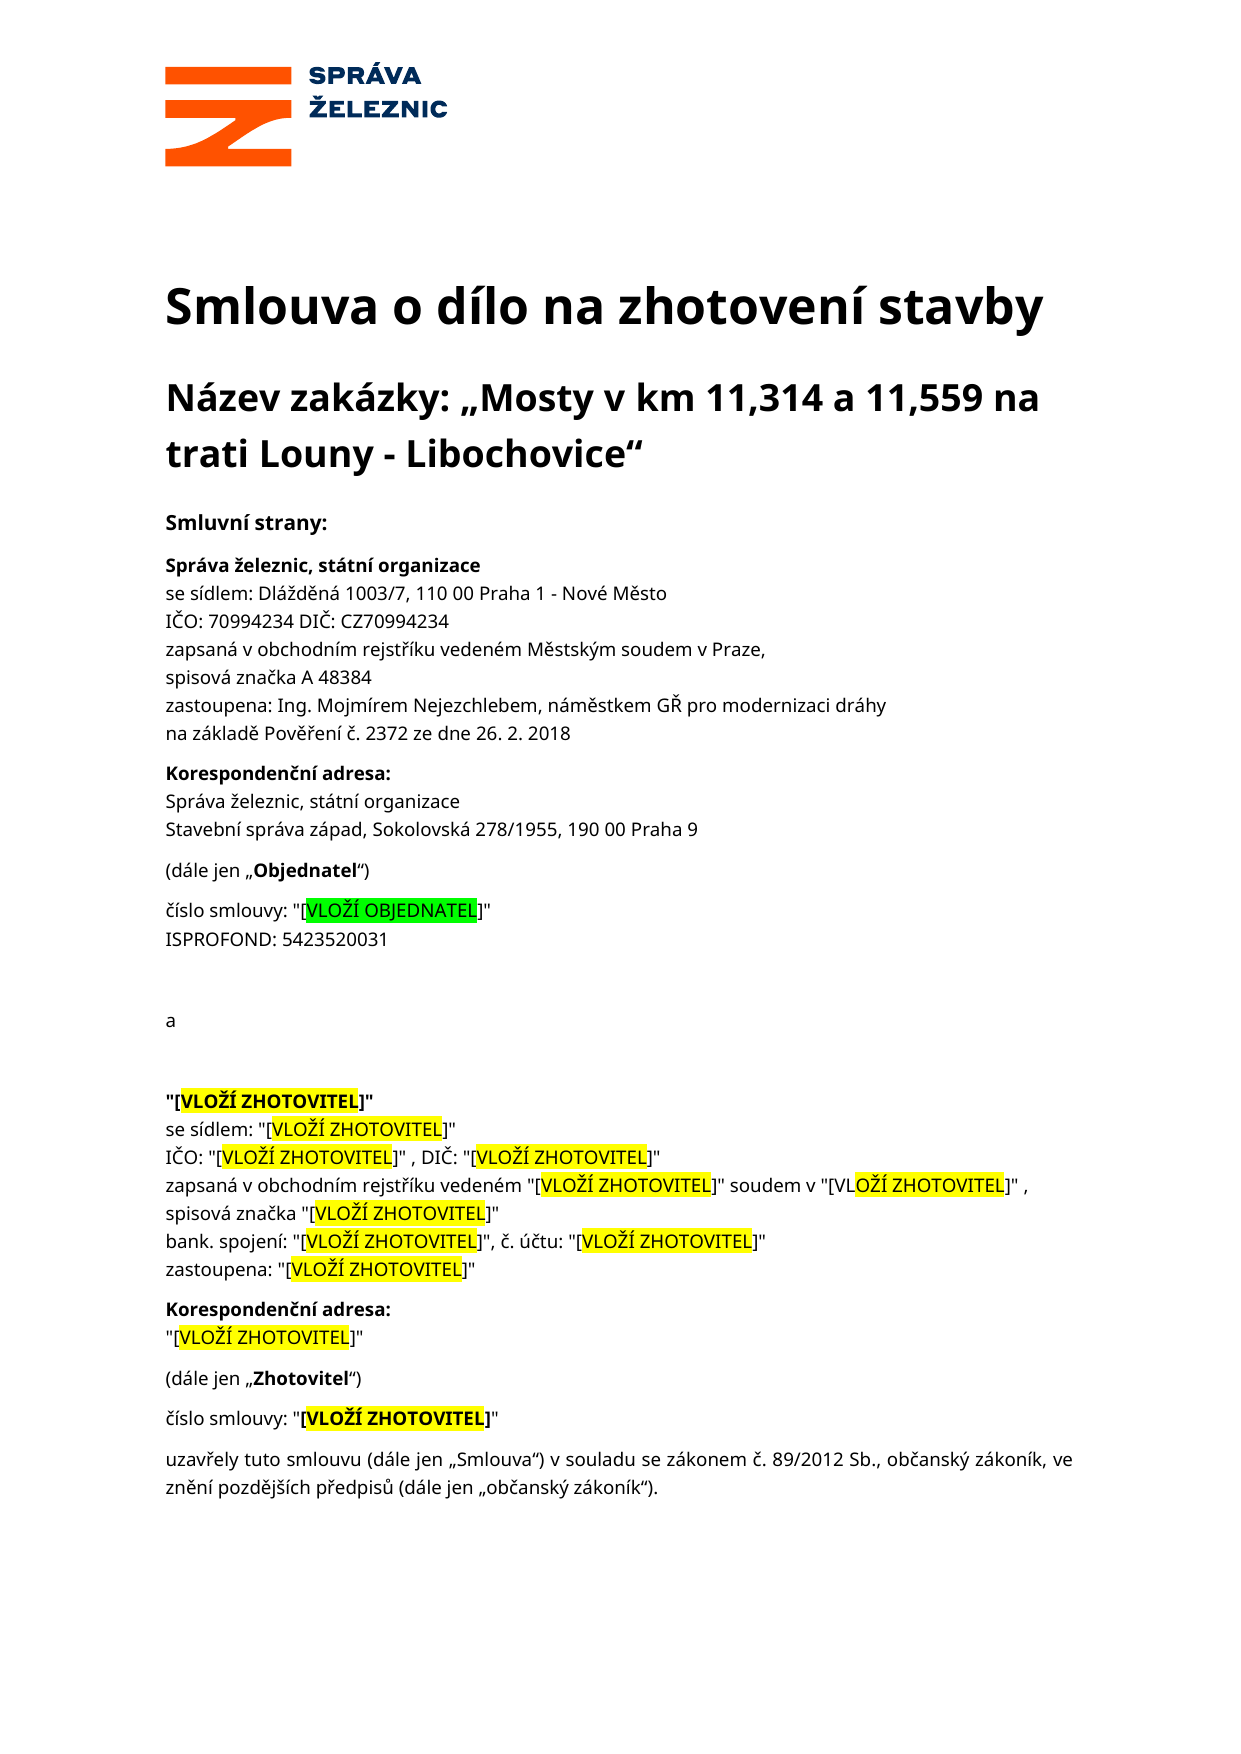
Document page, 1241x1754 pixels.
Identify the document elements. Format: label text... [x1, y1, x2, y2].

text Korespondenční adresa: [165, 1297, 1075, 1322]
text zapsaná v obchodním rejstříku vedeném Městským soudem v Praze, [165, 636, 1075, 662]
text bank. spojení: "[VLOŽÍ ZHOTOVITEL]", č. účtu: "[VLOŽÍ ZHOTOVITEL]" [752, 1228, 1075, 1253]
text "[VLOŽÍ ZHOTOVITEL]" [358, 1088, 1075, 1113]
text a [165, 1007, 1075, 1032]
text IČO: 70994234 DIČ: CZ70994234 [165, 608, 1075, 634]
text zastoupena: "[VLOŽÍ ZHOTOVITEL]" [165, 1256, 291, 1282]
text číslo smlouvy: "[VLOŽÍ ZHOTOVITEL]" [484, 1406, 1075, 1431]
text zastoupena: Ing. Mojmírem Nejezchlebem, náměstkem GŘ pro modernizaci dráhy [165, 692, 1075, 718]
text spisová značka A 48384 [165, 664, 1075, 690]
text číslo smlouvy: "[VLOŽÍ ZHOTOVITEL]" [165, 1406, 306, 1431]
text Název zakázky: „Mosty v km 11,314 a 11,559 na trati Louny - Libochovice“ [165, 371, 1075, 478]
text zapsaná v obchodním rejstříku vedeném "[VLOŽÍ ZHOTOVITEL]" soudem v "[VLOŽÍ ZHOTOVITEL]" , [165, 1172, 541, 1197]
text Smlouva o dílo na zhotovení stavby [165, 271, 1075, 339]
text uzavřely tuto smlouvu (dále jen „Smlouva“) v souladu se zákonem č. 89/2012 Sb., občanský zákoník, ve znění pozdějších předpisů (dále jen „občanský zákoník“). [165, 1446, 1075, 1500]
text na základě Pověření č. 2372 ze dne 26. 2. 2018 [165, 720, 1075, 746]
text Stavební správa západ, Sokolovská 278/1955, 190 00 Praha 9 [165, 817, 1075, 842]
text číslo smlouvy: "[VLOŽÍ OBJEDNATEL]" [477, 898, 1075, 923]
text (dále jen „Zhotovitel“) [165, 1365, 1075, 1391]
text spisová značka "[VLOŽÍ ZHOTOVITEL]" [485, 1200, 1075, 1226]
text se sídlem: "[VLOŽÍ ZHOTOVITEL]" [442, 1116, 1075, 1141]
text ISPROFOND: 5423520031 [165, 926, 1075, 951]
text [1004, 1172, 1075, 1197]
text Smluvní strany: [165, 508, 1075, 537]
text "[VLOŽÍ ZHOTOVITEL]" [165, 1324, 1075, 1350]
text (dále jen „Objednatel“) [165, 857, 1075, 883]
text spisová značka "[VLOŽÍ ZHOTOVITEL]" [165, 1200, 315, 1226]
text Správa železnic, státní organizace [165, 789, 1075, 814]
text IČO: "[VLOŽÍ ZHOTOVITEL]" , DIČ: "[VLOŽÍ ZHOTOVITEL]" [647, 1144, 1075, 1169]
text Korespondenční adresa: [165, 761, 1075, 786]
text zastoupena: "[VLOŽÍ ZHOTOVITEL]" [462, 1256, 1075, 1282]
text se sídlem: "[VLOŽÍ ZHOTOVITEL]" [165, 1116, 272, 1141]
text se sídlem: Dlážděná 1003/7, 110 00 Praha 1 - Nové Město [165, 580, 1075, 606]
text číslo smlouvy: "[VLOŽÍ OBJEDNATEL]" [165, 898, 306, 923]
text Správa železnic, státní organizace [165, 552, 1075, 578]
